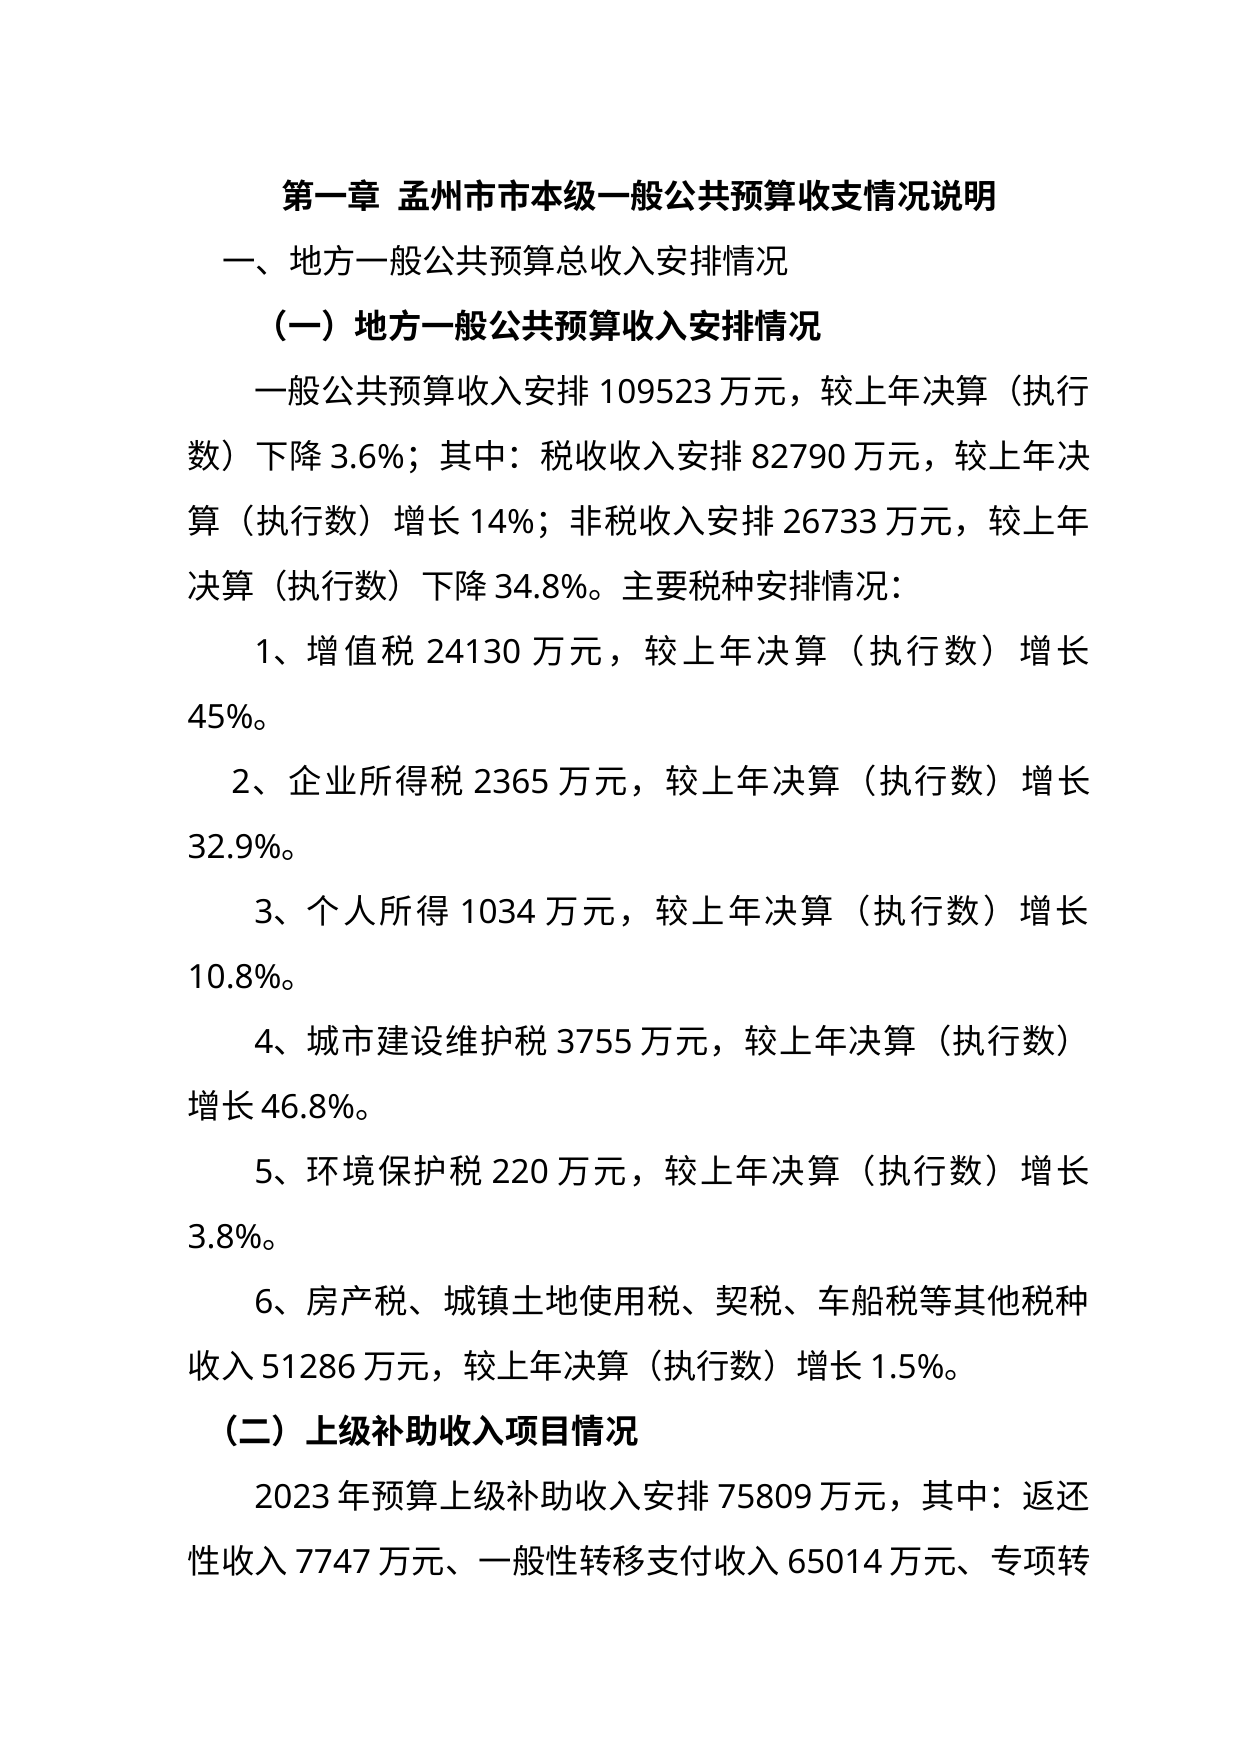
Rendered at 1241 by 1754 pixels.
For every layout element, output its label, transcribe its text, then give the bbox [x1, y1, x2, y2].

list 房产税、城镇土地使用税、契税、车船税等其他税种收入51286万元，较上年决算（执行数）增长1.5%。 [187, 1267, 1090, 1397]
list 增值税24130万元，较上年决算（执行数）增长45%。 [187, 617, 1090, 747]
list 环境保护税220万元，较上年决算（执行数）增长3.8%。 [187, 1137, 1090, 1267]
text 一般公共预算收入安排109523万元，较上年决算（执行数）下降3.6%；其中：税收收入安排82790万元，较上年决算（执行数）增长14%；非税收入安排26733万元，较上年决算（执行数）下降34.8%。主要税种安排情况： [187, 357, 1090, 617]
list 一、地方一般公共预算总收入安排情况 [187, 227, 1090, 292]
list 个人所得1034万元，较上年决算（执行数）增长10.8%。 [187, 877, 1090, 1007]
text （一）地方一般公共预算收入安排情况 [187, 292, 1090, 357]
list （二）上级补助收入项目情况 [187, 1397, 1090, 1462]
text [187, 1462, 1090, 1592]
list 城市建设维护税3755万元，较上年决算（执行数）增长46.8%。 [187, 1007, 1090, 1137]
list 2、企业所得税2365万元，较上年决算（执行数）增长32.9%。 [187, 747, 1090, 877]
list 孟州市市本级一般公共预算收支情况说明 [187, 162, 1090, 227]
